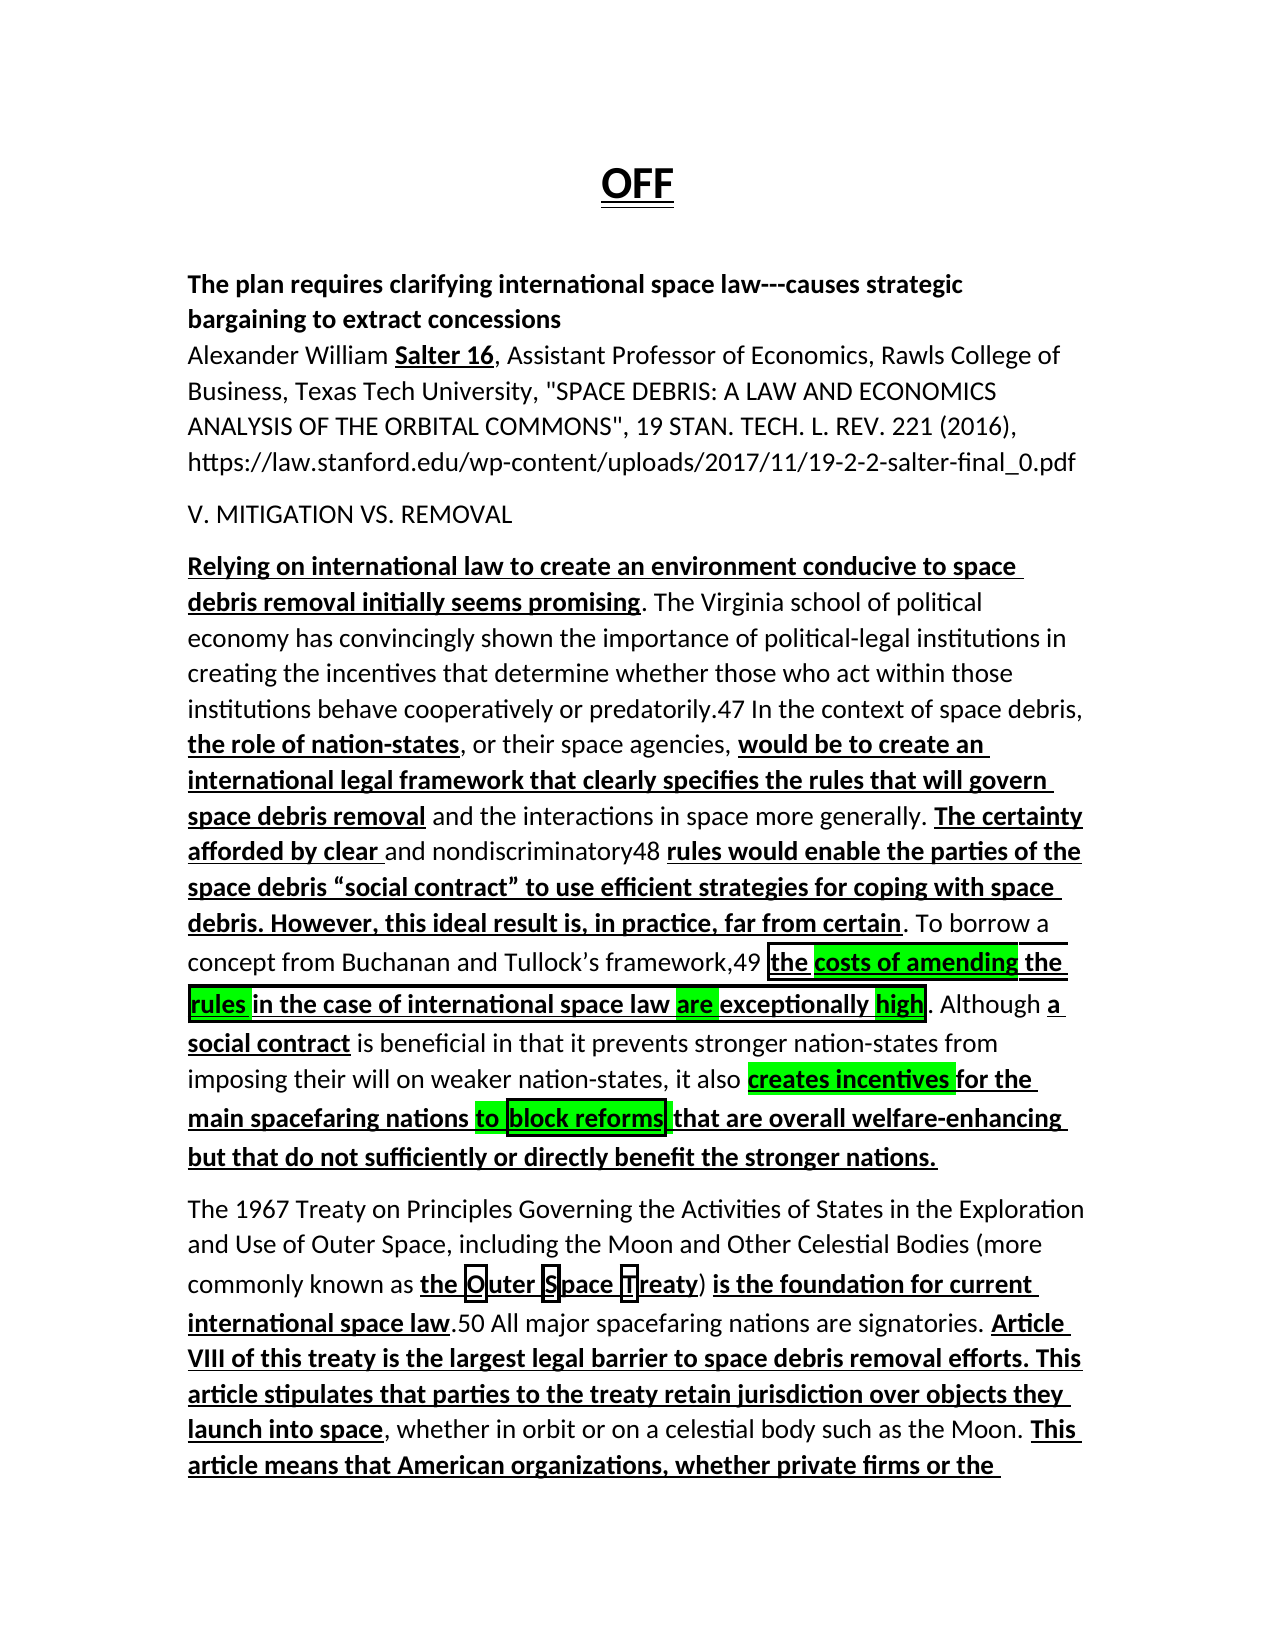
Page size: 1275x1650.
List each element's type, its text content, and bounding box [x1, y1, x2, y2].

text Alexander William Salter 16, Assistant Professor of Economics, Rawls College of Business, Texas Tech University, "SPACE DEBRIS: A LAW AND ECONOMICS ANALYSIS OF THE ORBITAL COMMONS", 19 STAN. TECH. L. REV. 221 (2016), https://law.stanford.edu/wp-content/uploads/2017/11/19-2-2-salter-final_0.pdf [187, 338, 1087, 478]
text V. MITIGATION VS. REMOVAL [187, 497, 1087, 530]
text Relying on international law to create an environment conducive to space debris removal initially seems promising. The Virginia school of political economy has convincingly shown the importance of political-legal institutions in creating the incentives that determine whether those who act within those institutions behave cooperatively or predatorily.47 In the context of space debris, the role of nation-states, or their space agencies, would be to create an international legal framework that clearly specifies the rules that will govern space debris removal and the interactions in space more generally. The certainty afforded by clear and nondiscriminatory48 rules would enable the parties of the space debris “social contract” to use efficient strategies for coping with space debris. However, this ideal result is, in practice, far from certain. To borrow a concept from Buchanan and Tullock’s framework,49 the costs of amending the rules in the case of international space law are exceptionally high. Although a social contract is beneficial in that it prevents stronger nation-states from imposing their will on weaker nation-states, it also creates incentives for the main spacefaring nations to block reforms that are overall welfare-enhancing but that do not sufficiently or directly benefit the stronger nations. [187, 549, 1087, 1173]
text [187, 1192, 1087, 1481]
subtitle The plan requires clarifying international space law---causes strategic bargaining to extract concessions [187, 267, 1087, 335]
subtitle OFF [187, 154, 1087, 210]
